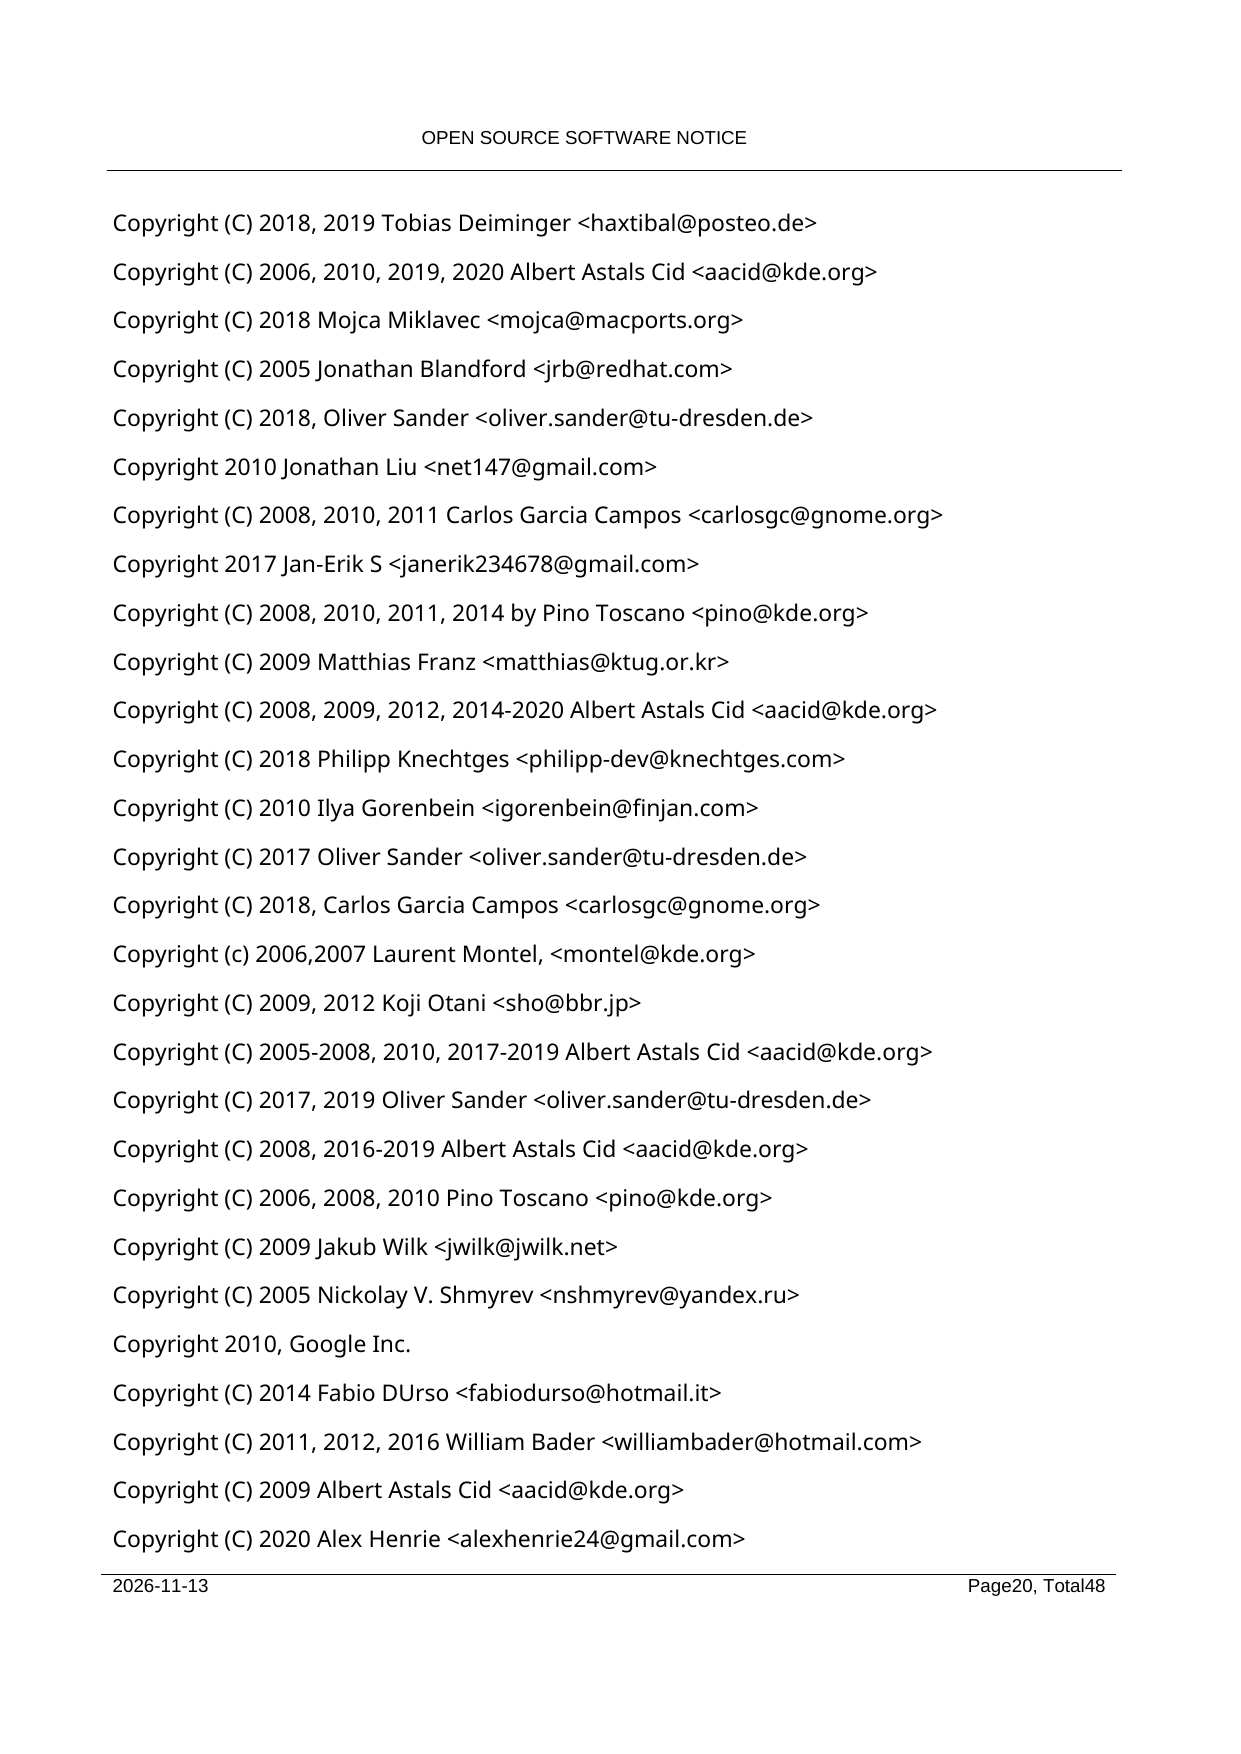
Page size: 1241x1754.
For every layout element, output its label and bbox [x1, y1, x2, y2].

text [112, 206, 1128, 1555]
